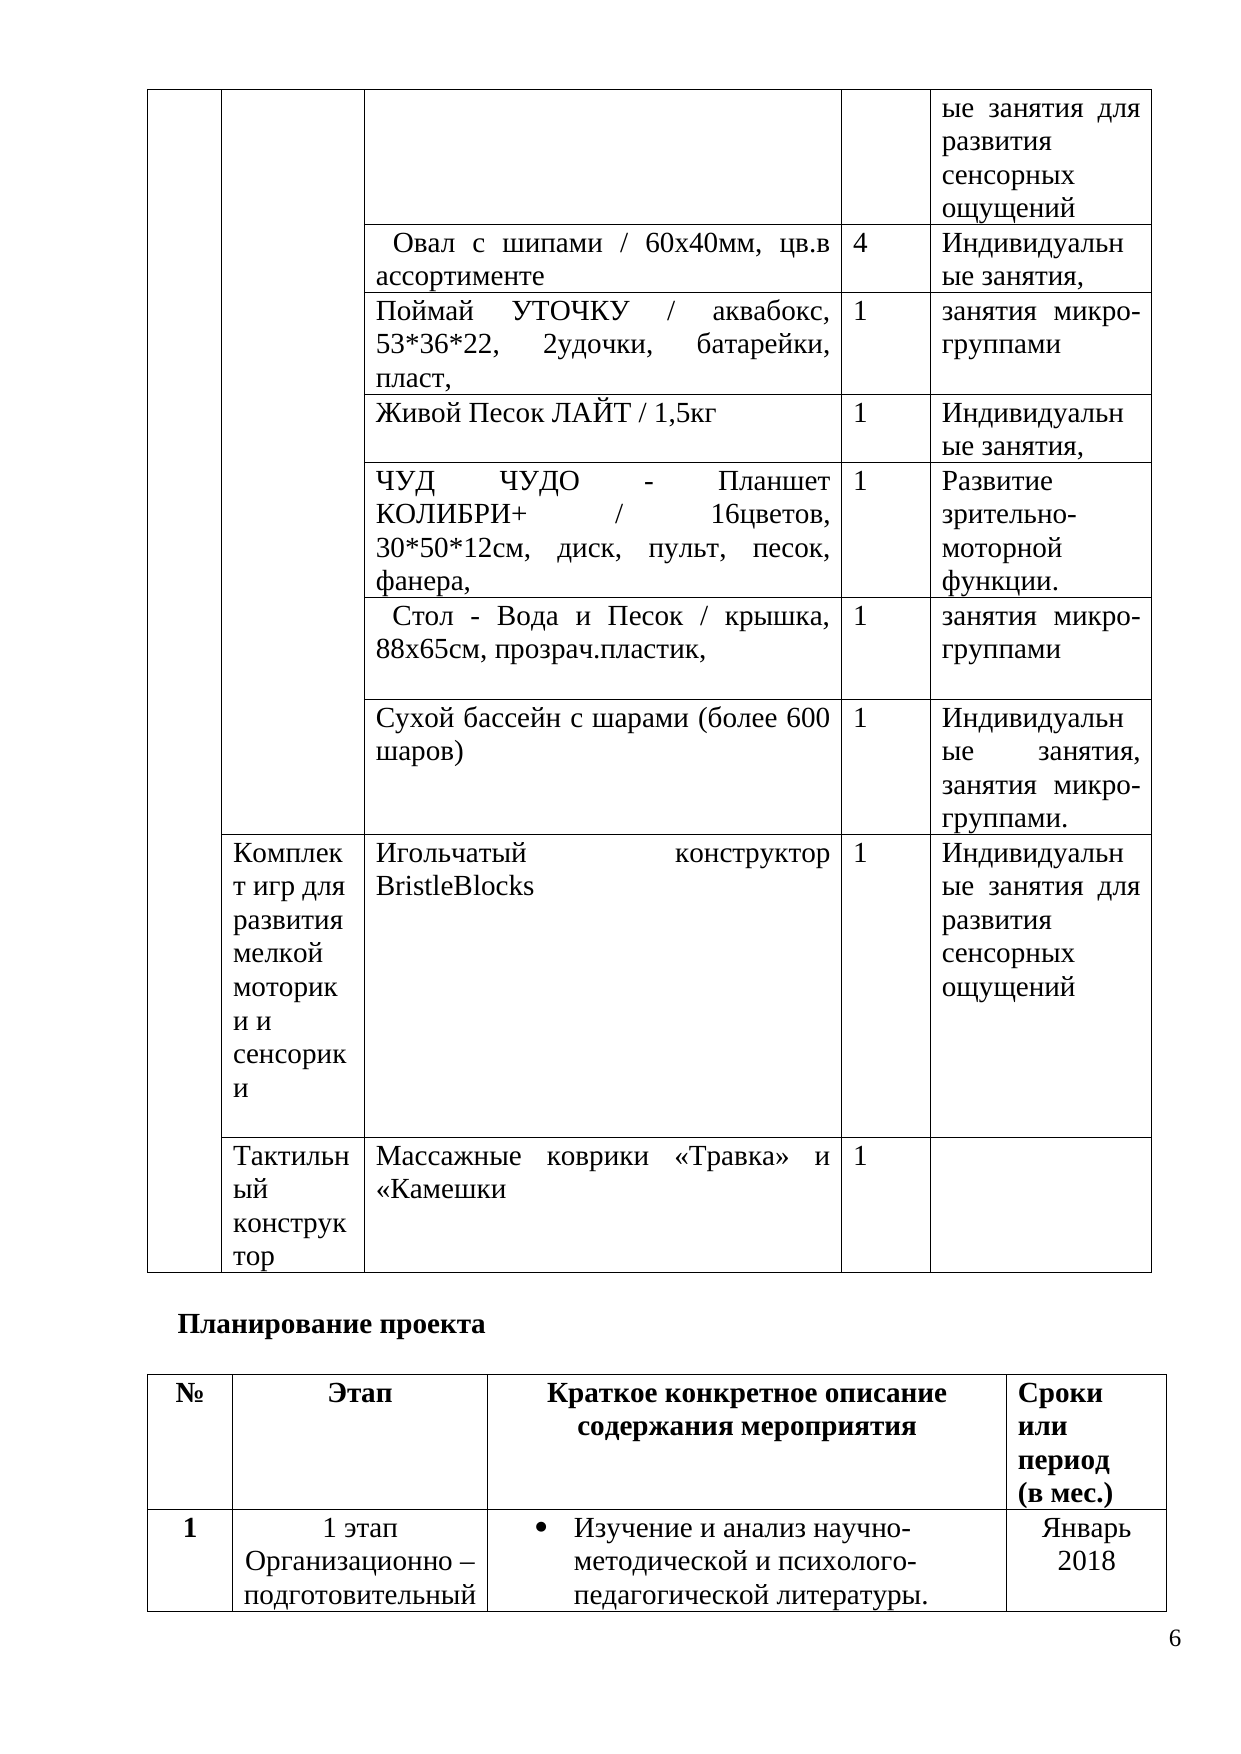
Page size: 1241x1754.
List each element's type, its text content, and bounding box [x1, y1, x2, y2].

table_cell 1 [842, 598, 930, 699]
table_cell Стол - Вода и Песок / крышка, 88х65см, прозрач.пластик, [365, 598, 841, 699]
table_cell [931, 90, 1151, 224]
table_cell Индивидуальные занятия, занятия микро-группами. [931, 700, 1151, 834]
table_cell Комплект игр для развития мелкой моторики и сенсорики [222, 835, 364, 1137]
table_header № [148, 1375, 232, 1509]
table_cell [1007, 1510, 1166, 1611]
table_cell Овал с шипами / 60x40мм, цв.в ассортименте [365, 225, 841, 292]
table_cell 4 [842, 225, 930, 292]
table_cell 1 [842, 463, 930, 597]
table_cell 1 [148, 1510, 232, 1611]
table_cell Сухой бассейн с шарами (более 600 шаров) [365, 700, 841, 834]
table_cell занятия микро-группами [931, 293, 1151, 394]
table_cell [233, 1510, 487, 1611]
table_cell Тактильный конструктор [222, 1138, 364, 1272]
table_cell 1 [842, 700, 930, 834]
table_header Краткое конкретное описание содержания мероприятия [488, 1375, 1006, 1509]
table_cell 1 [842, 835, 930, 1137]
table_cell ЧУД ЧУДО - Планшет КОЛИБРИ+ / 16цветов, 30*50*12см, диск, пульт, песок, фанера, [365, 463, 841, 597]
table_cell Индивидуальные занятия, [931, 225, 1151, 292]
table_cell [931, 1138, 1151, 1272]
table_cell 2 [842, 90, 930, 224]
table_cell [488, 1510, 1006, 1611]
table_cell Развитие зрительно-моторной функции. [931, 463, 1151, 597]
table_cell занятия микро-группами [931, 598, 1151, 699]
table_cell Массажные коврики «Травка» и «Камешки [365, 1138, 841, 1272]
table_cell 1 [842, 395, 930, 462]
table_cell 1 [842, 293, 930, 394]
text Планирование проекта [177, 1307, 1181, 1340]
table_cell Поймай УТОЧКУ / аквабокс, 53*36*22, 2удочки, батарейки, пласт, [365, 293, 841, 394]
table_cell Игольчатый конструктор BristleBlocks [365, 835, 841, 1137]
table_cell Живой Песок ЛАЙТ / 1,5кг [365, 395, 841, 462]
table_cell Индивидуальные занятия для развития сенсорных ощущений [931, 835, 1151, 1137]
table_cell 1 [842, 1138, 930, 1272]
table_header Сроки или период (в мес.) [1007, 1375, 1166, 1509]
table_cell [365, 90, 841, 224]
table_header Этап [233, 1375, 487, 1509]
table_cell Индивидуальные занятия, [931, 395, 1151, 462]
